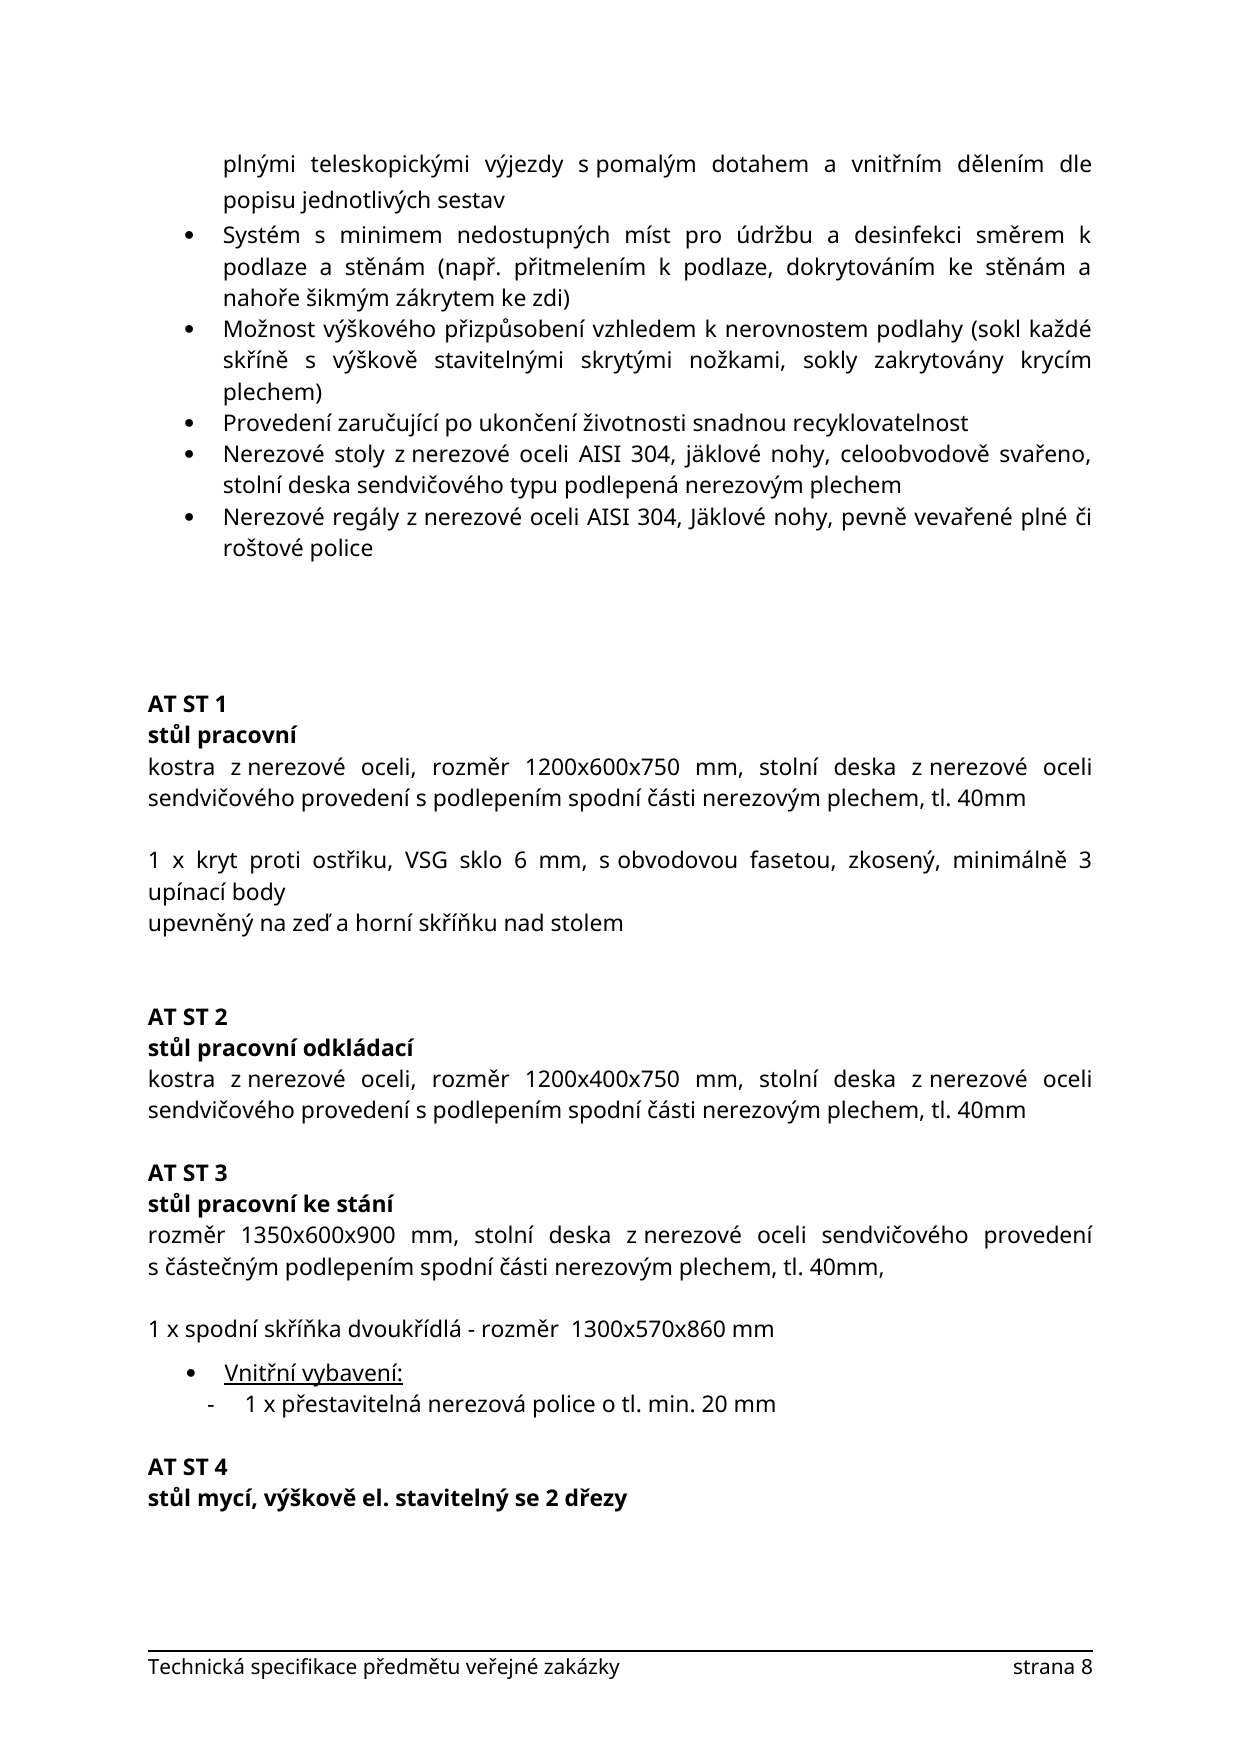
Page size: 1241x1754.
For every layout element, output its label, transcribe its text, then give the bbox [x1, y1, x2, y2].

list Systém s minimem nedostupných míst pro údržbu a desinfekci směrem k podlaze a stěnám (např. přitmelením k podlaze, dokrytováním ke stěnám a nahoře šikmým zákrytem ke zdi) [185, 219, 1093, 313]
text stůl pracovní odkládací [148, 1032, 1093, 1063]
text AT ST 2 [148, 1001, 1093, 1032]
text rozměr 1350x600x900 mm, stolní deska z nerezové oceli sendvičového provedení s částečným podlepením spodní části nerezovým plechem, tl. 40mm, [148, 1219, 1093, 1282]
text stůl mycí, výškově el. stavitelný se 2 dřezy [148, 1482, 1093, 1513]
list Možnost výškového přizpůsobení vzhledem k nerovnostem podlahy (sokl každé skříně s výškově stavitelnými skrytými nožkami, sokly zakrytovány krycím plechem) [185, 313, 1093, 407]
list Provedení zaručující po ukončení životnosti snadnou recyklovatelnost [185, 407, 1093, 438]
text kostra z nerezové oceli, rozměr 1200x400x750 mm, stolní deska z nerezové oceli sendvičového provedení s podlepením spodní části nerezovým plechem, tl. 40mm [148, 1063, 1093, 1126]
text upevněný na zeď a horní skříňku nad stolem [148, 907, 1093, 938]
text AT ST 1 [148, 688, 1093, 719]
list Nerezové regály z nerezové oceli AISI 304, Jäklové nohy, pevně vevařené plné či roštové police [185, 501, 1093, 563]
list Nerezové stoly z nerezové oceli AISI 304, jäklové nohy, celoobvodově svařeno, stolní deska sendvičového typu podlepená nerezovým plechem [185, 438, 1093, 501]
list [185, 148, 1093, 215]
text stůl pracovní ke stání [148, 1188, 1093, 1219]
text stůl pracovní [148, 719, 1093, 751]
text 1 x kryt proti ostřiku, VSG sklo 6 mm, s obvodovou fasetou, zkosený, minimálně 3 upínací body [148, 844, 1093, 907]
text AT ST 3 [148, 1157, 1093, 1188]
text kostra z nerezové oceli, rozměr 1200x600x750 mm, stolní deska z nerezové oceli sendvičového provedení s podlepením spodní části nerezovým plechem, tl. 40mm [148, 751, 1093, 813]
list 1 x přestavitelná nerezová police o tl. min. 20 mm [207, 1388, 1093, 1419]
text 1 x spodní skříňka dvoukřídlá - rozměr 1300x570x860 mm [148, 1313, 1093, 1344]
text AT ST 4 [148, 1451, 1093, 1482]
list Vnitřní vybavení: [187, 1357, 1093, 1388]
